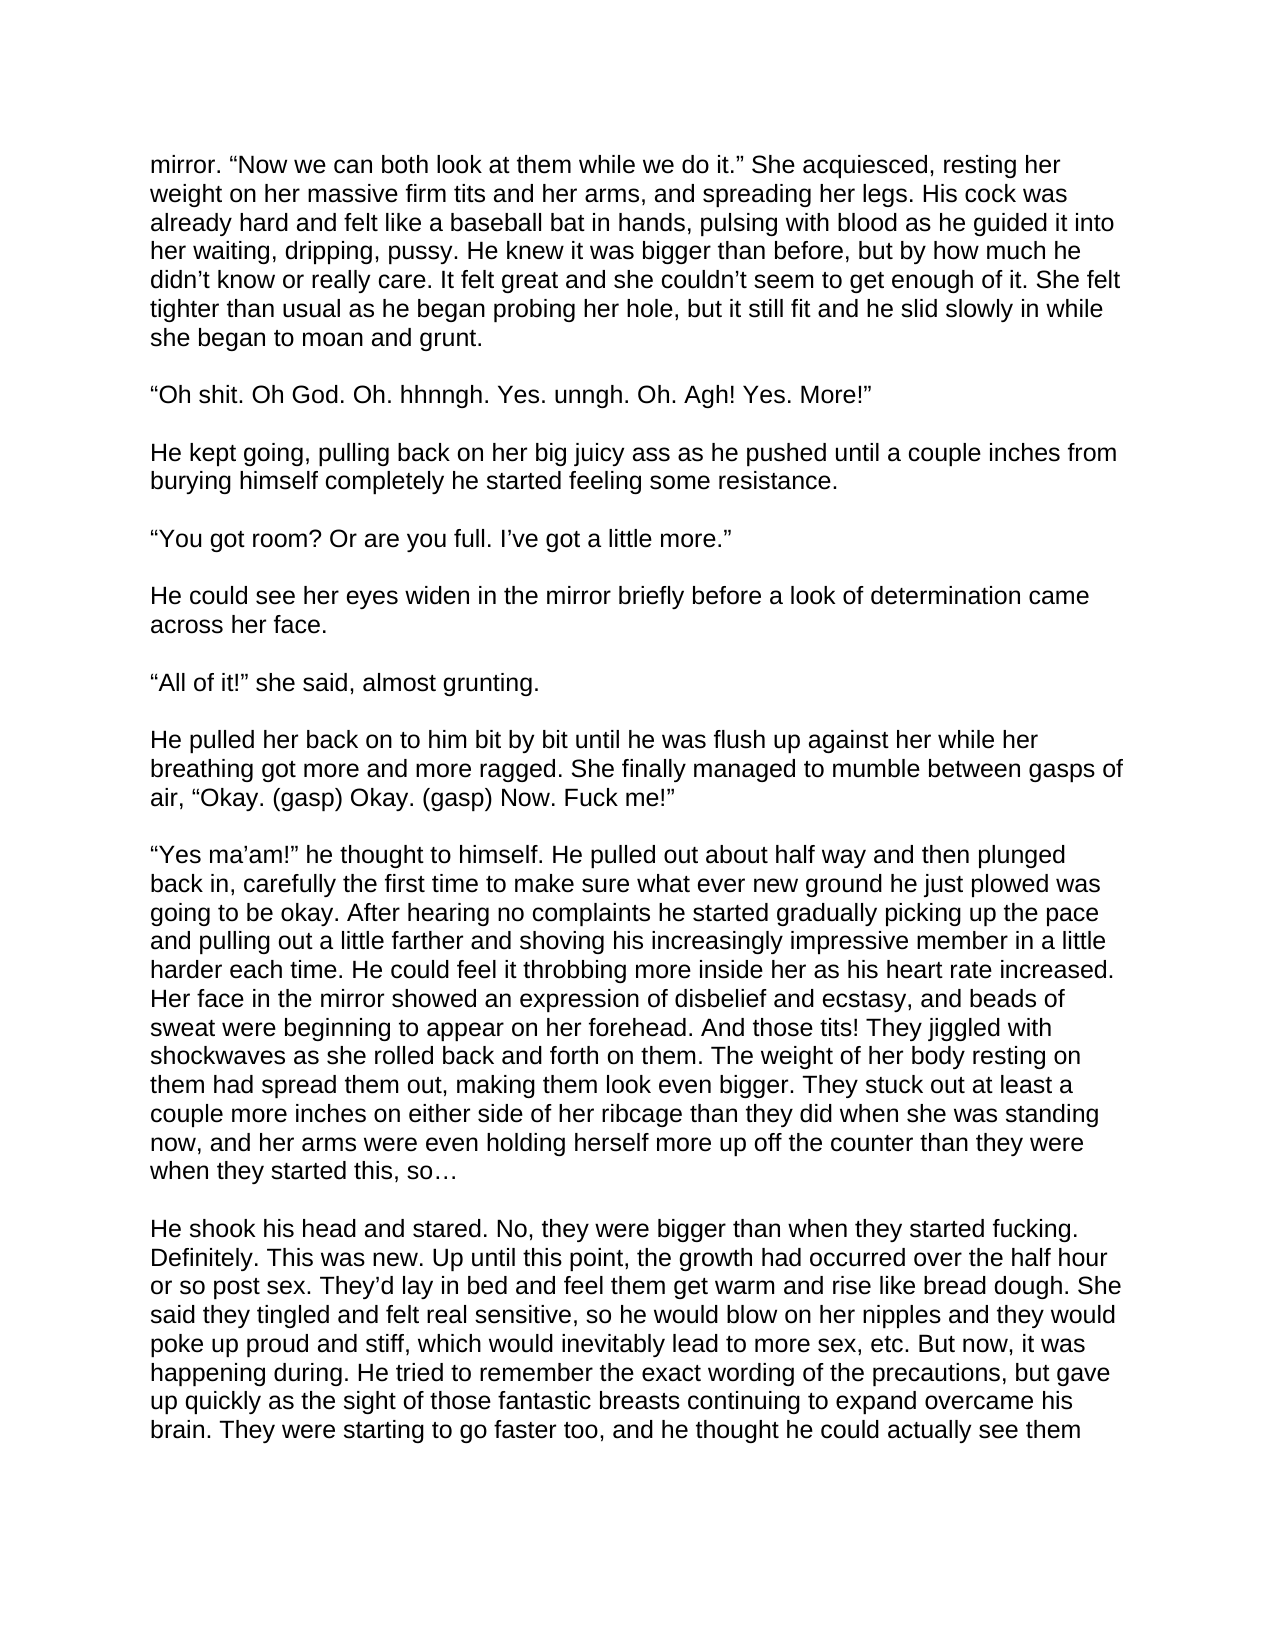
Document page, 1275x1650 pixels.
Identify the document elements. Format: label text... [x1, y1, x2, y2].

text He pulled her back on to him bit by bit until he was flush up against her while her breathing got more and more ragged. She finally managed to mumble between gasps of air, “Okay. (gasp) Okay. (gasp) Now. Fuck me!” [150, 725, 1125, 811]
text He could see her eyes widen in the mirror briefly before a look of determination came across her face. [150, 581, 1125, 639]
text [150, 150, 1125, 351]
text “Yes ma’am!” he thought to himself. He pulled out about half way and then plunged back in, carefully the first time to make sure what ever new ground he just plowed was going to be okay. After hearing no complaints he started gradually picking up the pace and pulling out a little farther and shoving his increasingly impressive member in a little harder each time. He could feel it throbbing more inside her as his heart rate increased. Her face in the mirror showed an expression of disbelief and ecstasy, and beads of sweat were beginning to appear on her forehead. And those tits! They jiggled with shockwaves as she rolled back and forth on them. The weight of her body resting on them had spread them out, making them look even bigger. They stuck out at least a couple more inches on either side of her ribcage than they did when she was standing now, and her arms were even holding herself more up off the counter than they were when they started this, so… [150, 840, 1125, 1185]
text He kept going, pulling back on her big juicy ass as he pushed until a couple inches from burying himself completely he started feeling some resistance. [150, 437, 1125, 495]
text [150, 1214, 1125, 1444]
text “Oh shit. Oh God. Oh. hhnngh. Yes. unngh. Oh. Agh! Yes. More!” [150, 380, 1125, 409]
text “You got room? Or are you full. I’ve got a little more.” [150, 524, 1125, 552]
text “All of it!” she said, almost grunting. [150, 667, 1125, 696]
